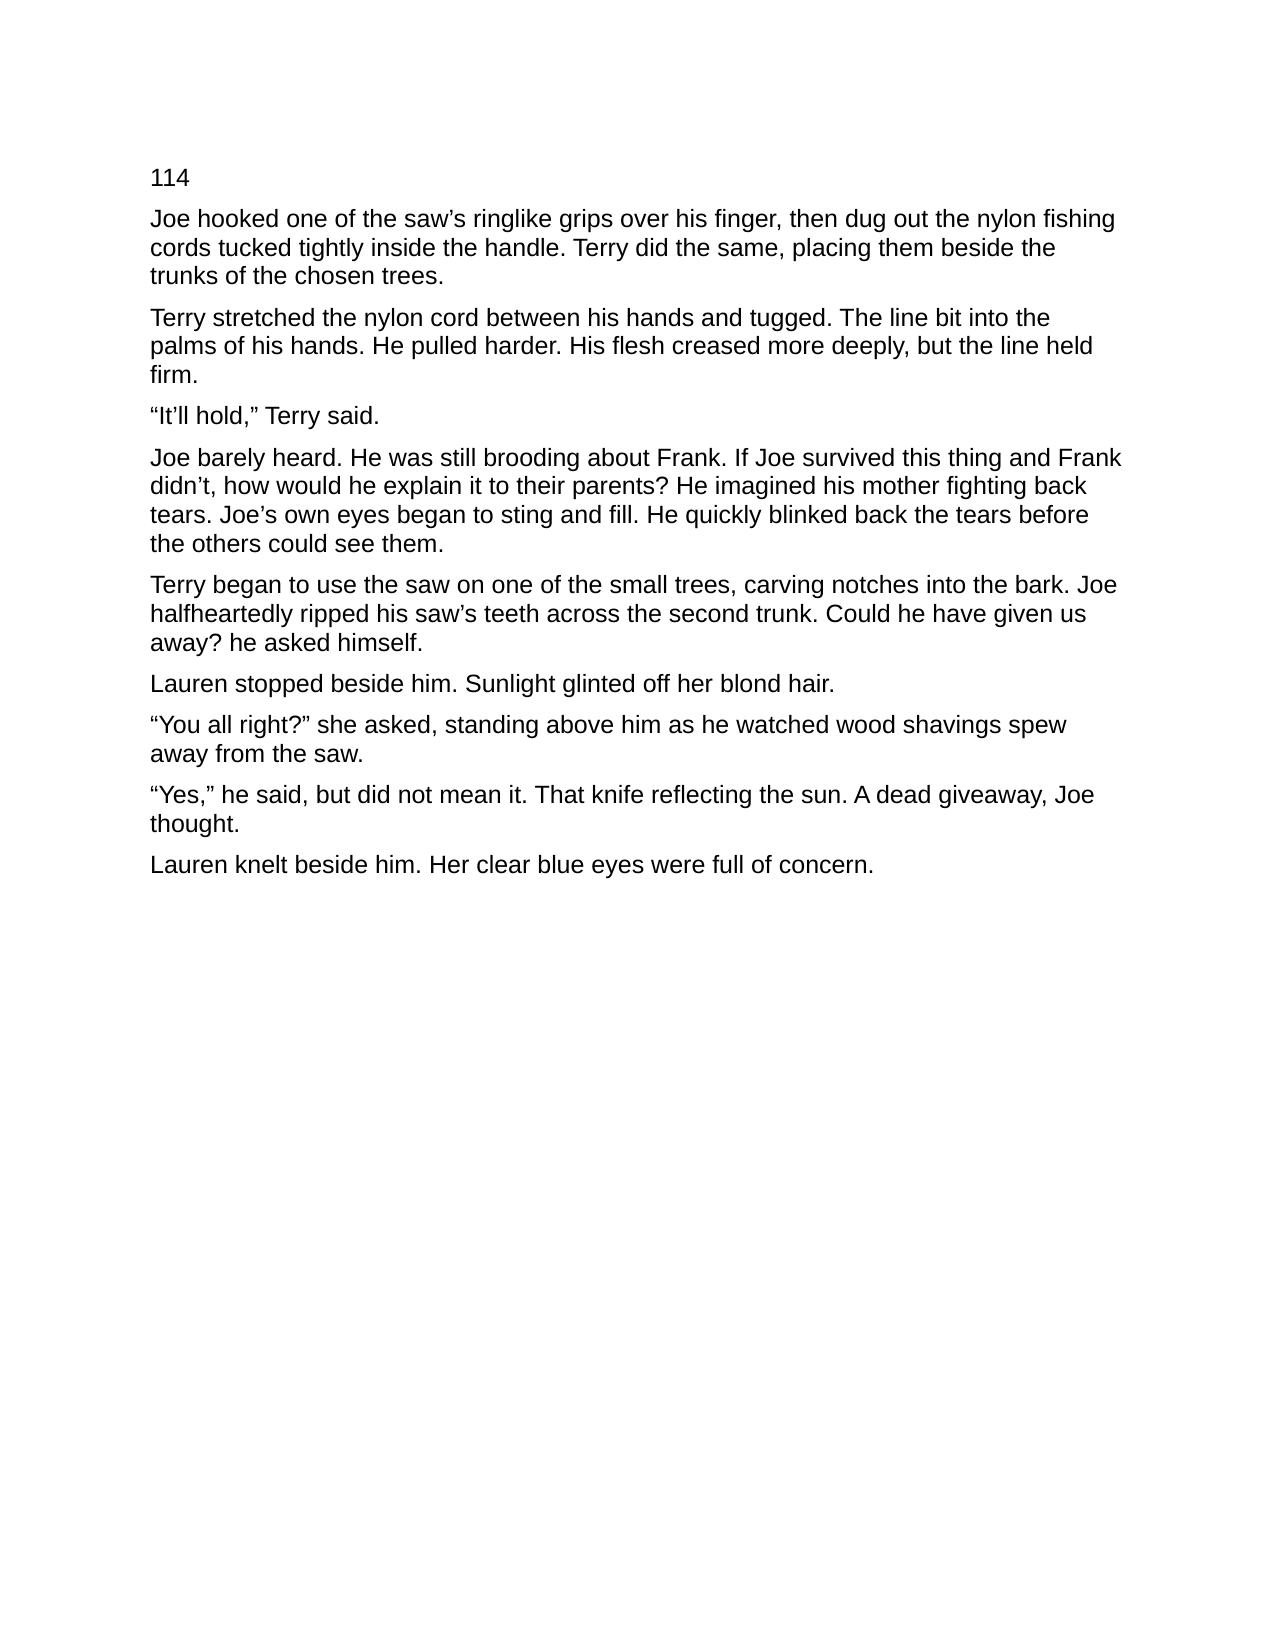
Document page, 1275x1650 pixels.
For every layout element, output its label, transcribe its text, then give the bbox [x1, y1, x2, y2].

text Lauren knelt beside him. Her clear blue eyes were full of concern. [150, 850, 1125, 879]
text Joe hooked one of the saw’s ringlike grips over his finger, then dug out the nylon fishing cords tucked tightly inside the handle. Terry did the same, placing them beside the trunks of the chosen trees. [150, 204, 1125, 290]
text 114 [150, 162, 1125, 191]
text Lauren stopped beside him. Sunlight glinted off her blond hair. [150, 669, 1125, 697]
text “It’ll hold,” Terry said. [150, 401, 1125, 430]
text “You all right?” she asked, standing above him as he watched wood shavings spew away from the saw. [150, 710, 1125, 767]
text Terry began to use the saw on one of the small trees, carving notches into the bark. Joe halfheartedly ripped his saw’s teeth across the second trunk. Could he have given us away? he asked himself. [150, 570, 1125, 656]
text “Yes,” he said, but did not mean it. That knife reflecting the sun. A dead giveaway, Joe thought. [150, 780, 1125, 837]
text Terry stretched the nylon cord between his hands and tugged. The line bit into the palms of his hands. He pulled harder. His flesh creased more deeply, but the line held firm. [150, 302, 1125, 389]
text Joe barely heard. He was still brooding about Frank. If Joe survived this thing and Frank didn’t, how would he explain it to their parents? He imagined his mother fighting back tears. Joe’s own eyes began to sting and fill. He quickly blinked back the tears before the others could see them. [150, 442, 1125, 557]
